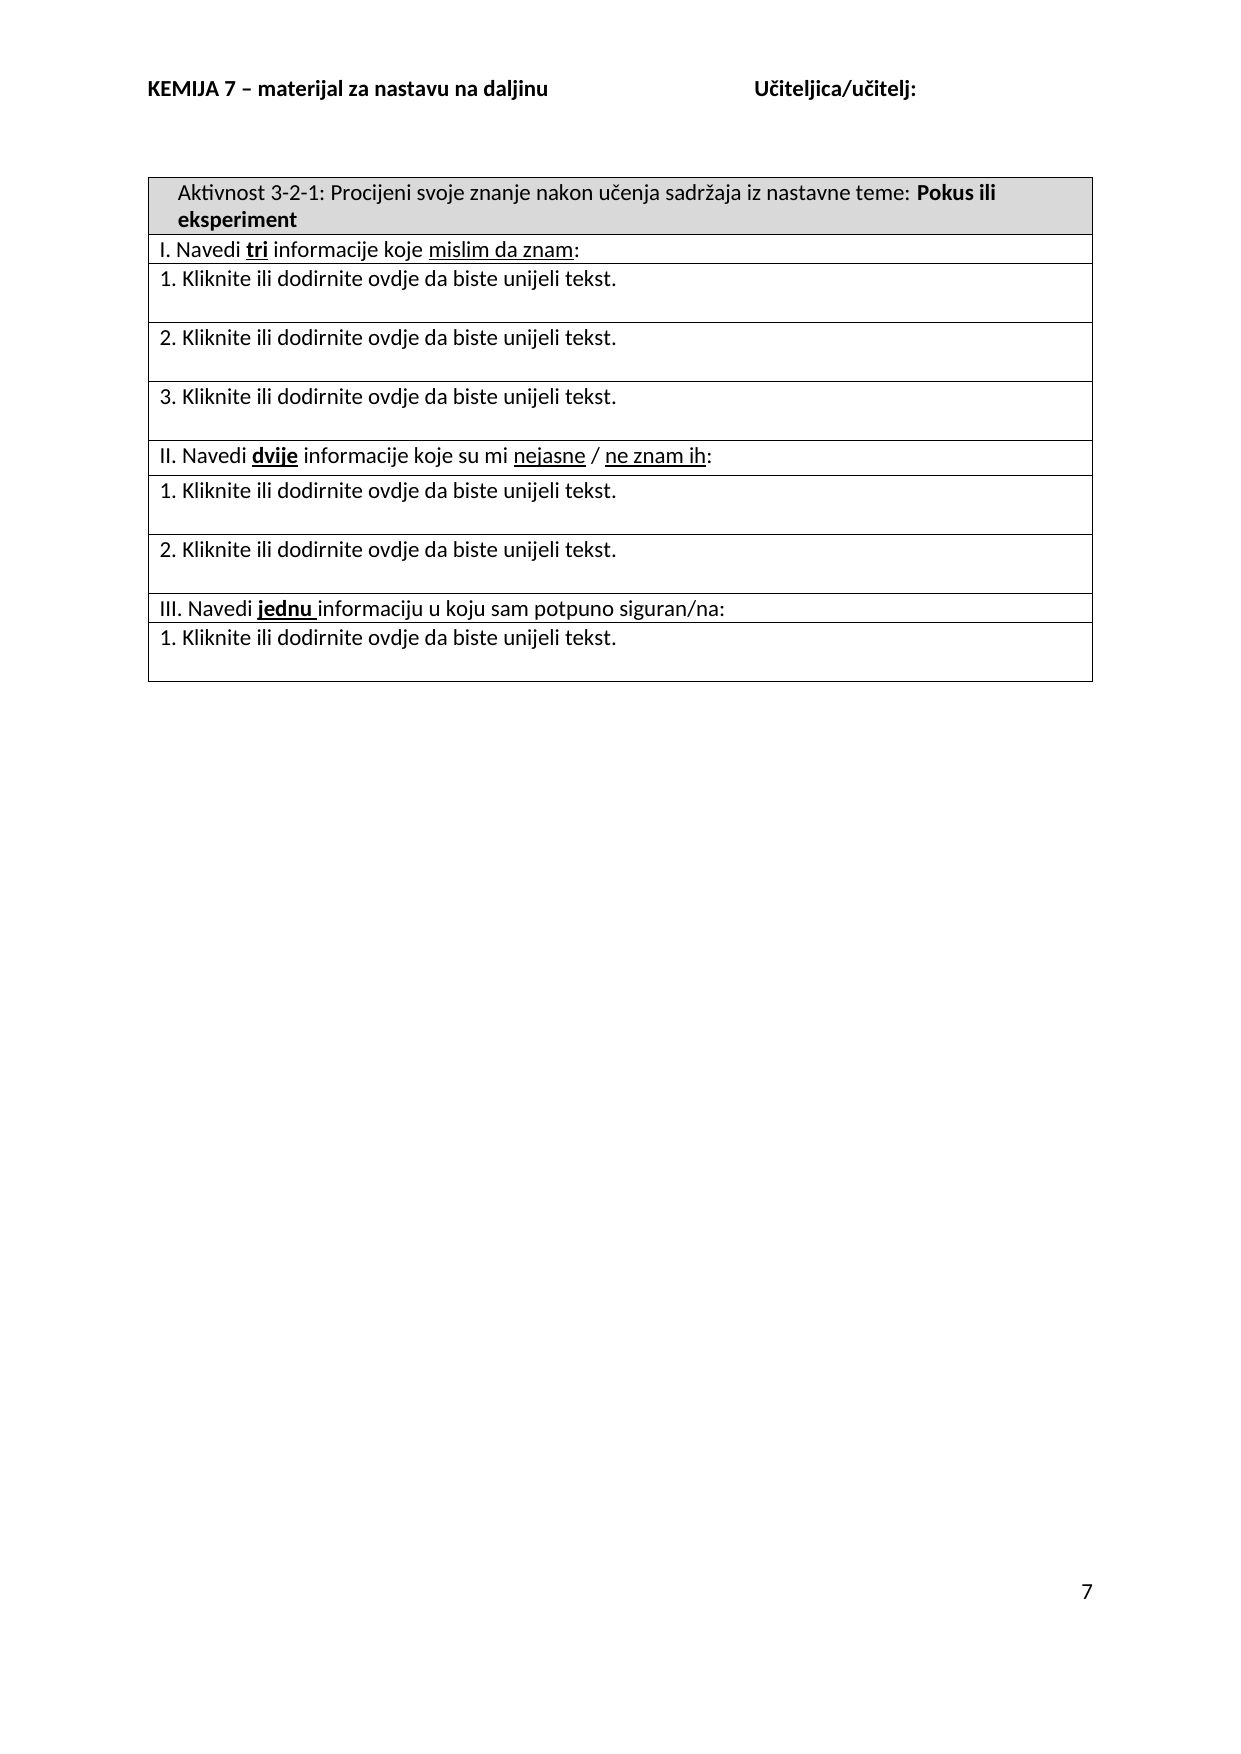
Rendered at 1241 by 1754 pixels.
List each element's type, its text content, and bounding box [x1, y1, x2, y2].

table_cell III. Navedi jednu informaciju u koju sam potpuno siguran/na: [149, 594, 1092, 622]
table_cell 1. [149, 476, 1092, 534]
table_cell 1. [149, 264, 1092, 322]
table_cell I. Navedi tri informacije koje mislim da znam: [149, 235, 1092, 263]
table_cell 2. [149, 323, 1092, 381]
table_cell II. Navedi dvije informacije koje su mi nejasne / ne znam ih: [149, 441, 1092, 475]
table_cell 1. [149, 623, 1092, 681]
table_cell 2. [149, 535, 1092, 593]
table_header Aktivnost 3-2-1: Procijeni svoje znanje nakon učenja sadržaja iz nastavne teme: Pokus ili eksperiment [149, 178, 1092, 234]
table_cell 3. [149, 382, 1092, 440]
